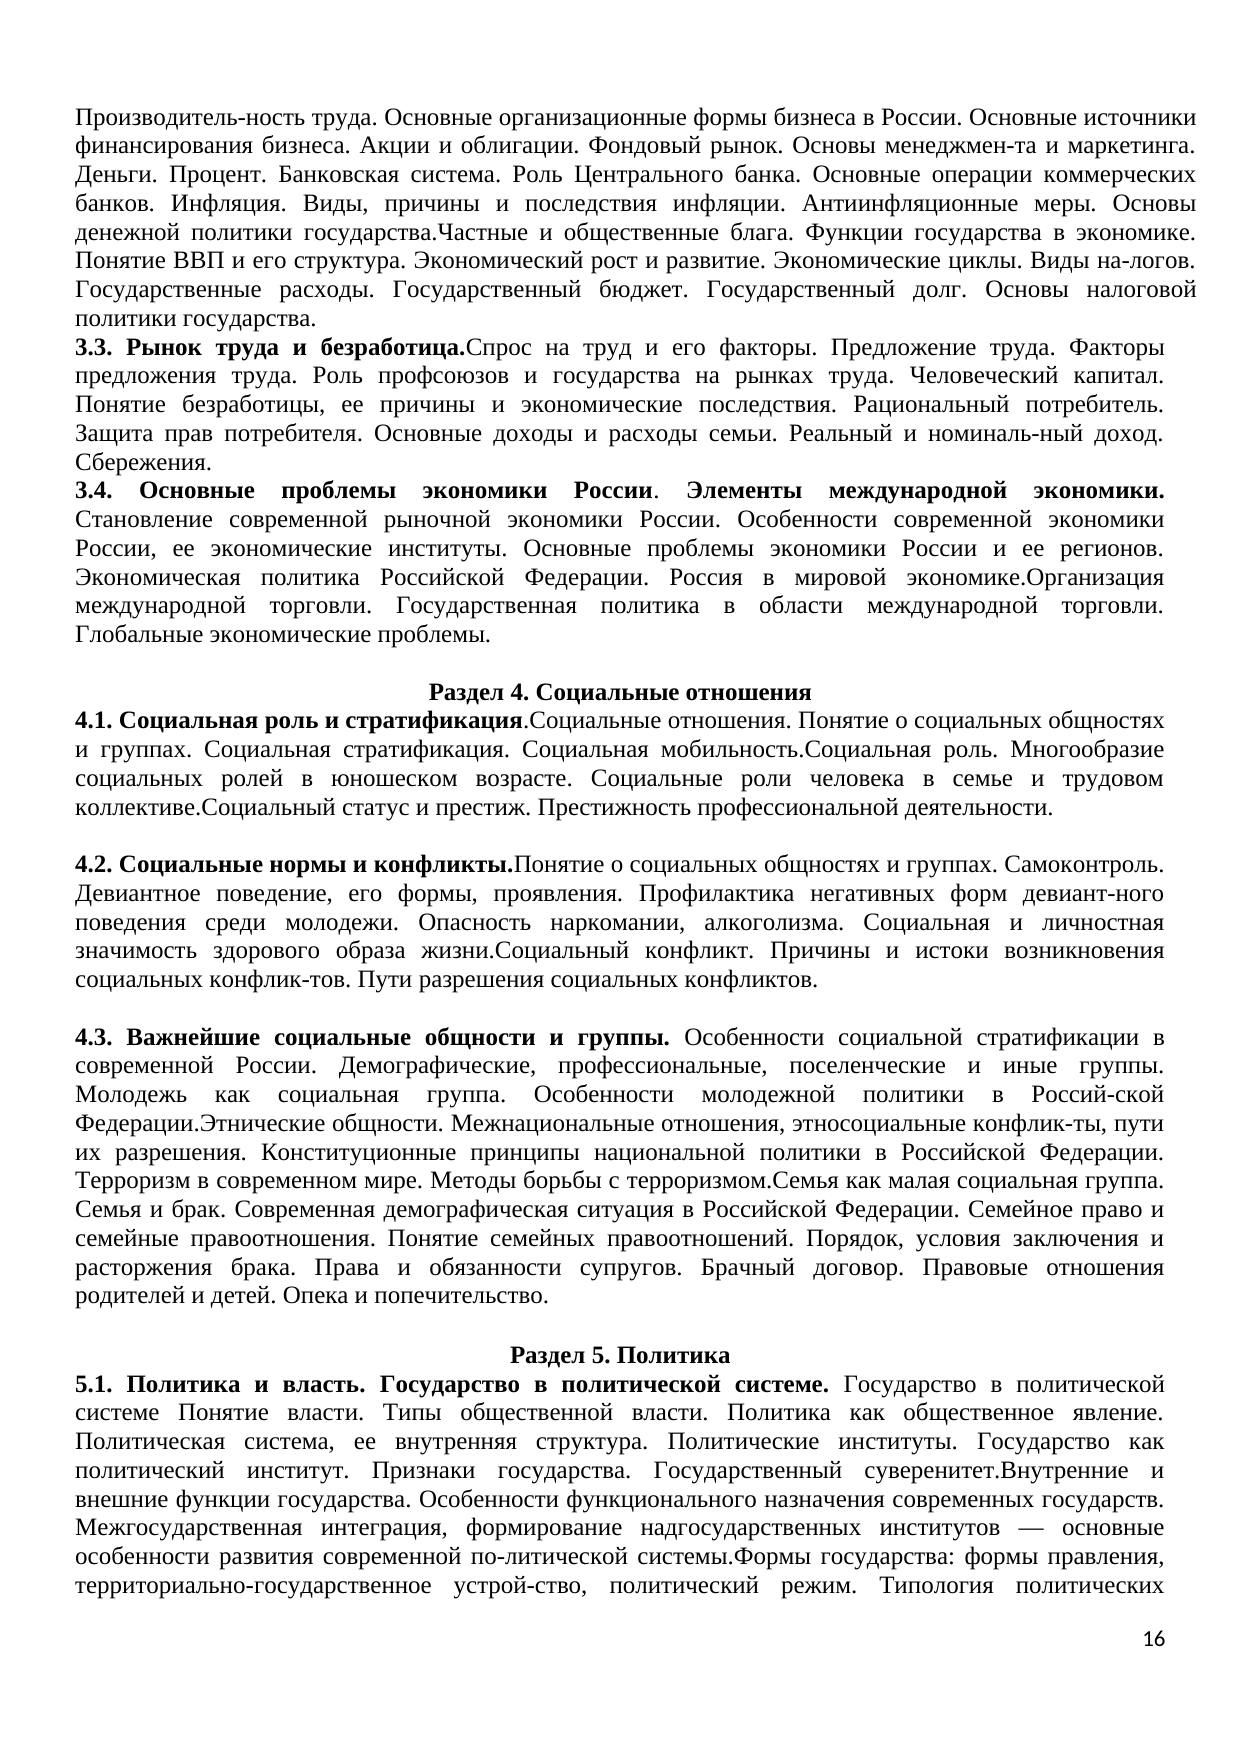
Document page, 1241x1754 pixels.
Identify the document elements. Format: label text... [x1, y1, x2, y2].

text 3.3. Рынок труда и безработица.Спрос на труд и его факторы. Предложение труда. Факторы предложения труда. Роль профсоюзов и государства на рынках труда. Человеческий капитал. Понятие безработицы, ее причины и экономические последствия. Рациональный потребитель. Защита прав потребителя. Основные доходы и расходы семьи. Реальный и номиналь-ный доход. Сбережения. [75, 332, 1165, 476]
text Раздел 5. Политика [75, 1340, 1165, 1369]
text Раздел 4. Социальные отношения [75, 677, 1165, 706]
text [75, 102, 1197, 332]
text 4.1. Социальная роль и стратификация.Социальные отношения. Понятие о социальных общностях и группах. Социальная стратификация. Социальная мобильность.Социальная роль. Многообразие социальных ролей в юношеском возрасте. Социальные роли человека в семье и трудовом коллективе.Социальный статус и престиж. Престижность профессиональной деятельности. [75, 706, 1165, 821]
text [75, 1369, 1165, 1599]
text 4.3. Важнейшие социальные общности и группы. Особенности социальной стратификации в современной России. Демографические, профессиональные, поселенческие и иные группы. Молодежь как социальная группа. Особенности молодежной политики в Россий-ской Федерации.Этнические общности. Межнациональные отношения, этносоциальные конфлик-ты, пути их разрешения. Конституционные принципы национальной политики в Российской Федерации. Терроризм в современном мире. Методы борьбы с терроризмом.Семья как малая социальная группа. Семья и брак. Современная демографическая ситуация в Российской Федерации. Семейное право и семейные правоотношения. Понятие семейных правоотношений. Порядок, условия заключения и расторжения брака. Права и обязанности супругов. Брачный договор. Правовые отношения родителей и детей. Опека и попечительство. [75, 1022, 1165, 1309]
text 3.4. Основные проблемы экономики России. Элементы международной экономики. Становление современной рыночной экономики России. Особенности современной экономики России, ее экономические институты. Основные проблемы экономики России и ее регионов. Экономическая политика Российской Федерации. Россия в мировой экономике.Организация международной торговли. Государственная политика в области международной торговли. Глобальные экономические проблемы. [75, 476, 1165, 648]
text 4.2. Социальные нормы и конфликты.Понятие о социальных общностях и группах. Самоконтроль. Девиантное поведение, его формы, проявления. Профилактика негативных форм девиант-ного поведения среди молодежи. Опасность наркомании, алкоголизма. Социальная и личностная значимость здорового образа жизни.Социальный конфликт. Причины и истоки возникновения социальных конфлик-тов. Пути разрешения социальных конфликтов. [75, 849, 1165, 993]
